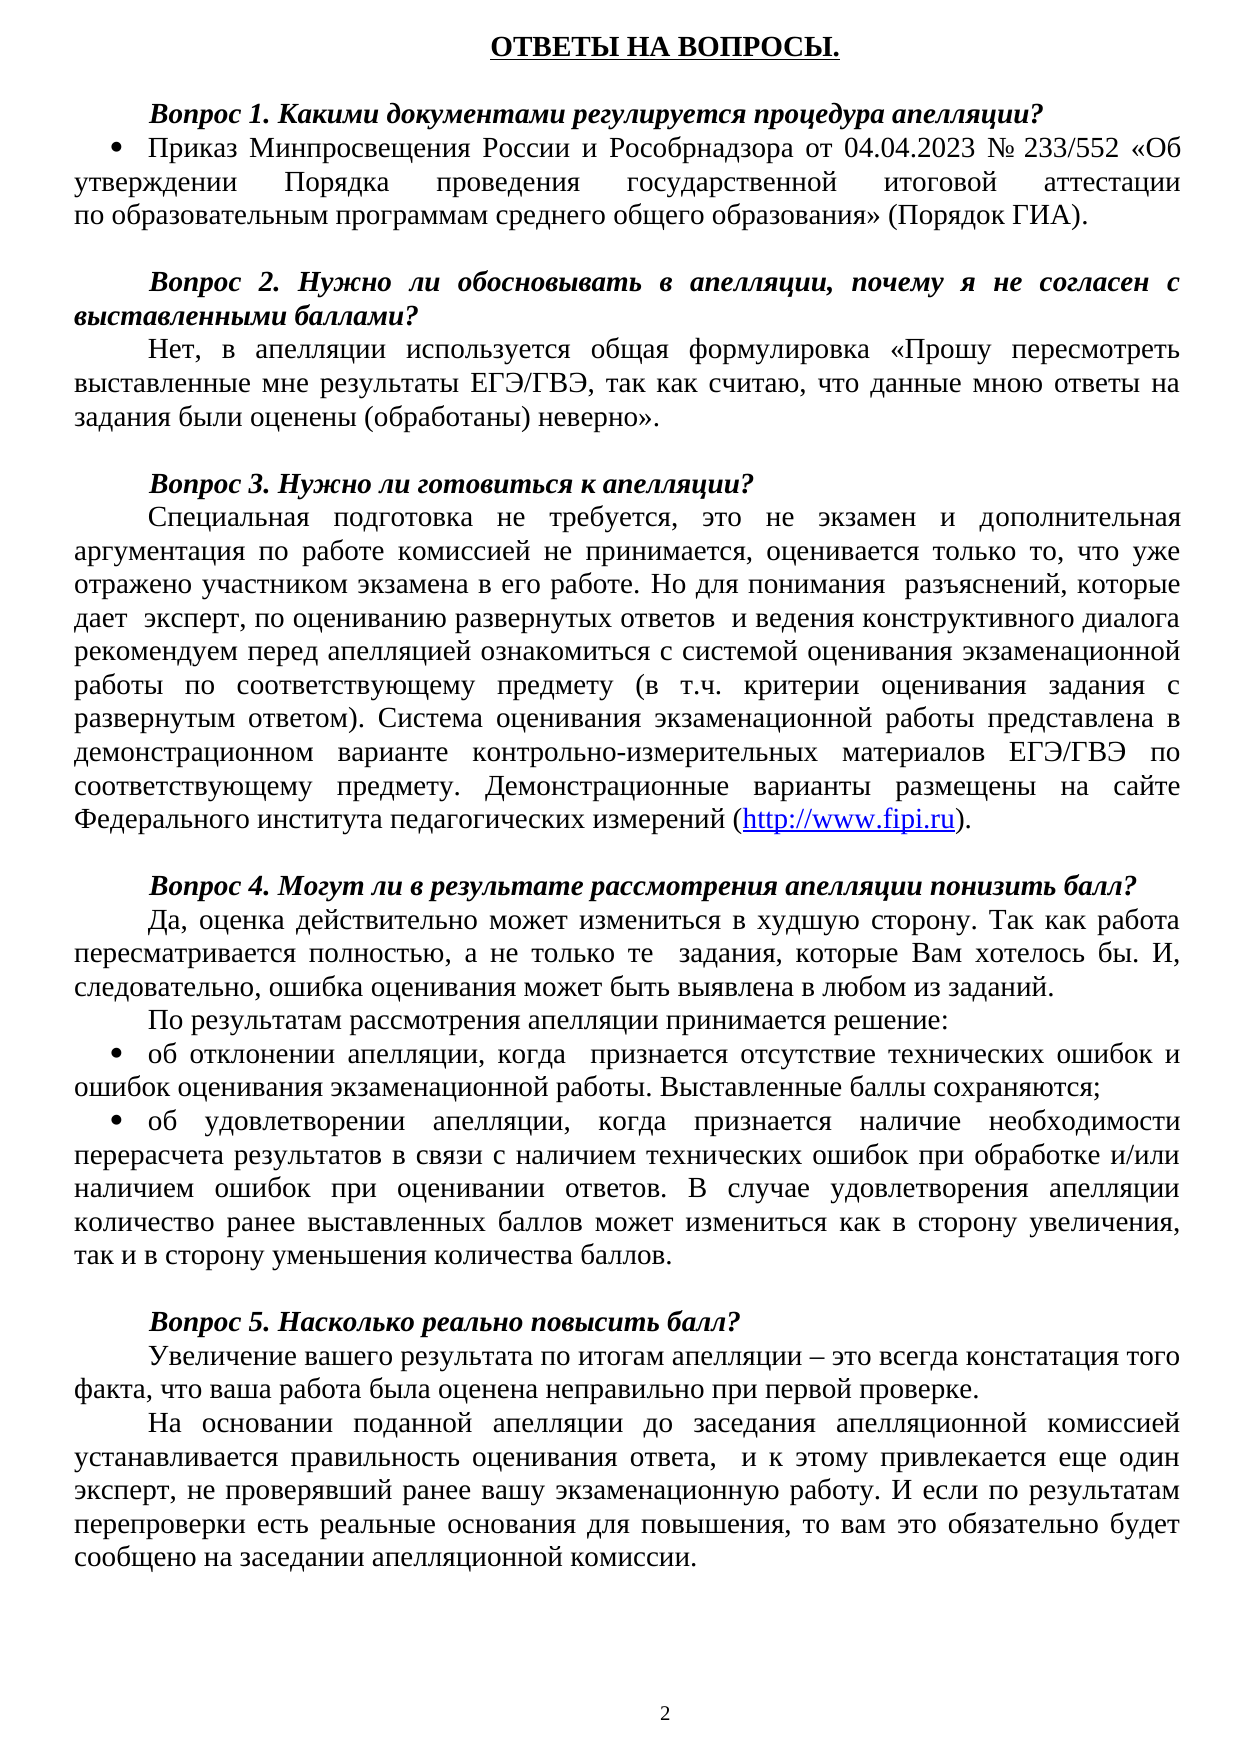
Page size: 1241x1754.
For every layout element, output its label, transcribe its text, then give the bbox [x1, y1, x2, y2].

text По результатам рассмотрения апелляции принимается решение: [74, 1002, 1181, 1036]
text Вопрос 4. Могут ли в результате рассмотрения апелляции понизить балл? [74, 868, 1181, 902]
list об отклонении апелляции, когда признается отсутствие технических ошибок и ошибок оценивания экзаменационной работы. Выставленные баллы сохраняются; [74, 1036, 1181, 1103]
list Да, оценка действительно может измениться в худшую сторону. Так как работа пересматривается полностью, а не только те задания, которые Вам хотелось бы. И, следовательно, ошибка оценивания может быть выявлена в любом из заданий. [74, 902, 1181, 1002]
text Вопрос 2. Нужно ли обосновывать в апелляции, почему я не согласен с выставленными баллами? [74, 264, 1181, 332]
text ОТВЕТЫ НА ВОПРОСЫ. [74, 29, 1181, 63]
list Приказ Минпросвещения России и Рособрнадзора от 04.04.2023 № 233/552 «Об утверждении Порядка проведения государственной итоговой аттестации по образовательным программам среднего общего образования» (Порядок ГИА). [74, 130, 1181, 231]
text Вопрос 3. Нужно ли готовиться к апелляции? [74, 466, 1181, 499]
text Вопрос 1. Какими документами регулируется процедура апелляции? [74, 97, 1181, 130]
text Нет, в апелляции используется общая формулировка «Прошу пересмотреть выставленные мне результаты ЕГЭ/ГВЭ, так как считаю, что данные мною ответы на задания были оценены (обработаны) неверно». [74, 332, 1181, 432]
text Вопрос 5. Насколько реально повысить балл? [74, 1304, 1181, 1338]
list об удовлетворении апелляции, когда признается наличие необходимости перерасчета результатов в связи с наличием технических ошибок при обработке и/или наличием ошибок при оценивании ответов. В случае удовлетворения апелляции количество ранее выставленных баллов может измениться как в сторону увеличения, так и в сторону уменьшения количества баллов. [74, 1103, 1181, 1271]
text Специальная подготовка не требуется, это не экзамен и дополнительная аргументация по работе комиссией не принимается, оценивается только то, что уже отражено участником экзамена в его работе. Но для понимания разъяснений, которые дает эксперт, по оцениванию развернутых ответов и ведения конструктивного диалога рекомендуем перед апелляцией ознакомиться с системой оценивания экзаменационной работы по соответствующему предмету (в т.ч. критерии оценивания задания с развернутым ответом). Система оценивания экзаменационной работы представлена в демонстрационном варианте контрольно-измерительных материалов ЕГЭ/ГВЭ по соответствующему предмету. Демонстрационные варианты размещены на сайте Федерального института педагогических измерений (http://www.fipi.ru). [74, 499, 1181, 835]
text На основании поданной апелляции до заседания апелляционной комиссией устанавливается правильность оценивания ответа, и к этому привлекается еще один эксперт, не проверявший ранее вашу экзаменационную работу. И если по результатам перепроверки есть реальные основания для повышения, то вам это обязательно будет сообщено на заседании апелляционной комиссии. [74, 1405, 1181, 1573]
text Увеличение вашего результата по итогам апелляции – это всегда констатация того факта, что ваша работа была оценена неправильно при первой проверке. [74, 1338, 1181, 1405]
